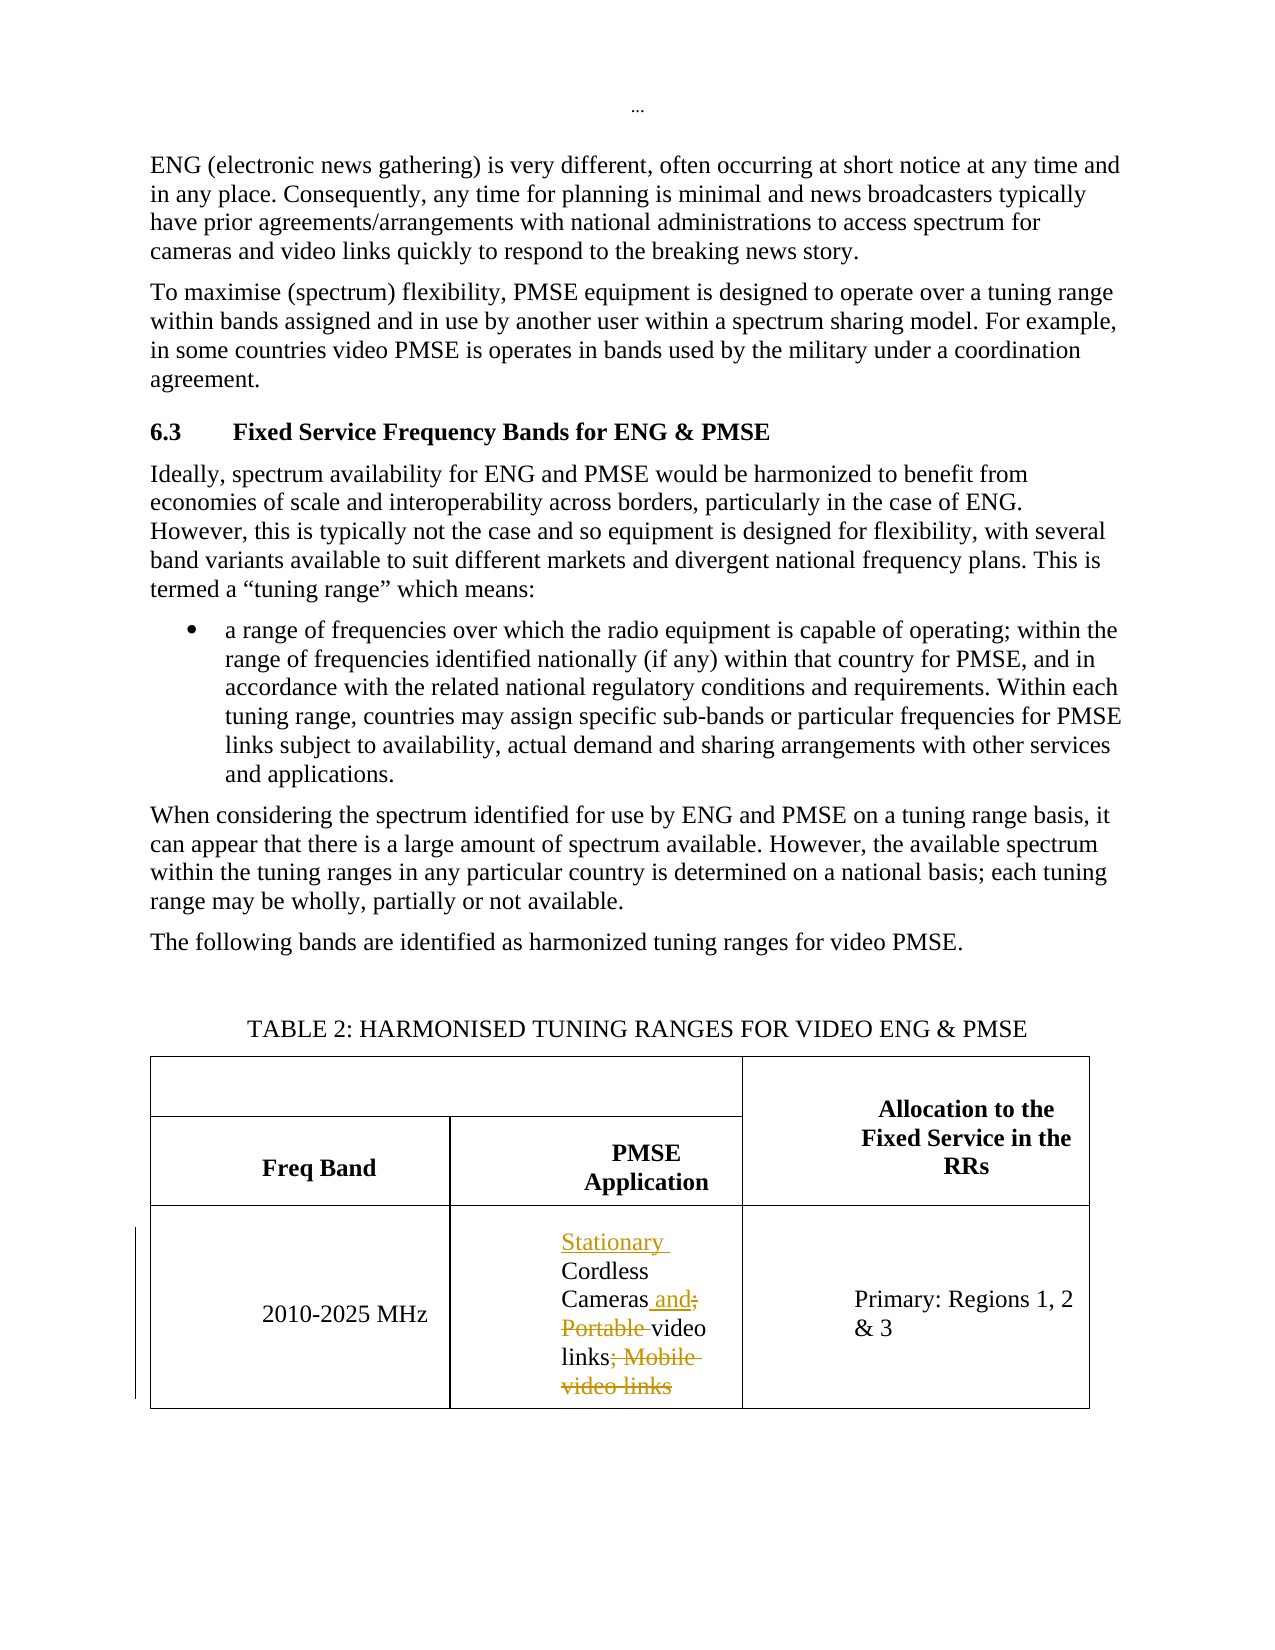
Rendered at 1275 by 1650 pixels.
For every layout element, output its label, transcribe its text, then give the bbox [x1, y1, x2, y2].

table_cell PMSE Application [451, 1117, 742, 1204]
text When considering the spectrum identified for use by ENG and PMSE on a tuning range basis, it can appear that there is a large amount of spectrum available. However, the available spectrum within the tuning ranges in any particular country is determined on a national basis; each tuning range may be wholly, partially or not available. [150, 800, 1125, 915]
text ENG (electronic news gathering) is very different, often occurring at short notice at any time and in any place. Consequently, any time for planning is minimal and news broadcasters typically have prior agreements/arrangements with national administrations to access spectrum for cameras and video links quickly to respond to the breaking news story. [150, 150, 1125, 265]
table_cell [743, 1206, 1089, 1408]
text To maximise (spectrum) flexibility, PMSE equipment is designed to operate over a tuning range within bands assigned and in use by another user within a spectrum sharing model. For example, in some countries video PMSE is operates in bands used by the military under a coordination agreement. [150, 277, 1125, 392]
text The following bands are identified as harmonized tuning ranges for video PMSE. [150, 927, 1125, 956]
table_header Allocation to the Fixed Service in the RRs [743, 1057, 1089, 1204]
table_header [151, 1057, 742, 1116]
table_cell Freq Band [151, 1117, 449, 1204]
text Ideally, spectrum availability for ENG and PMSE would be harmonized to benefit from economies of scale and interoperability across borders, particularly in the case of ENG. However, this is typically not the case and so equipment is designed for flexibility, with several band variants available to suit different markets and divergent national frequency plans. This is termed a “tuning range” which means: [150, 459, 1125, 602]
table_cell Cordless Cameras video links [451, 1206, 742, 1408]
text Table 2: harmonised tuning ranges for video ENG & pmse [150, 1014, 1125, 1043]
table_cell 2010-2025 MHz [151, 1206, 449, 1408]
subtitle 6.3 Fixed Service Frequency Bands for ENG & PMSE [150, 417, 1125, 446]
list a range of frequencies over which the radio equipment is capable of operating; within the range of frequencies identified nationally (if any) within that country for PMSE, and in accordance with the related national regulatory conditions and requirements. Within each tuning range, countries may assign specific sub-bands or particular frequencies for PMSE links subject to availability, actual demand and sharing arrangements with other services and applications. [187, 615, 1125, 787]
